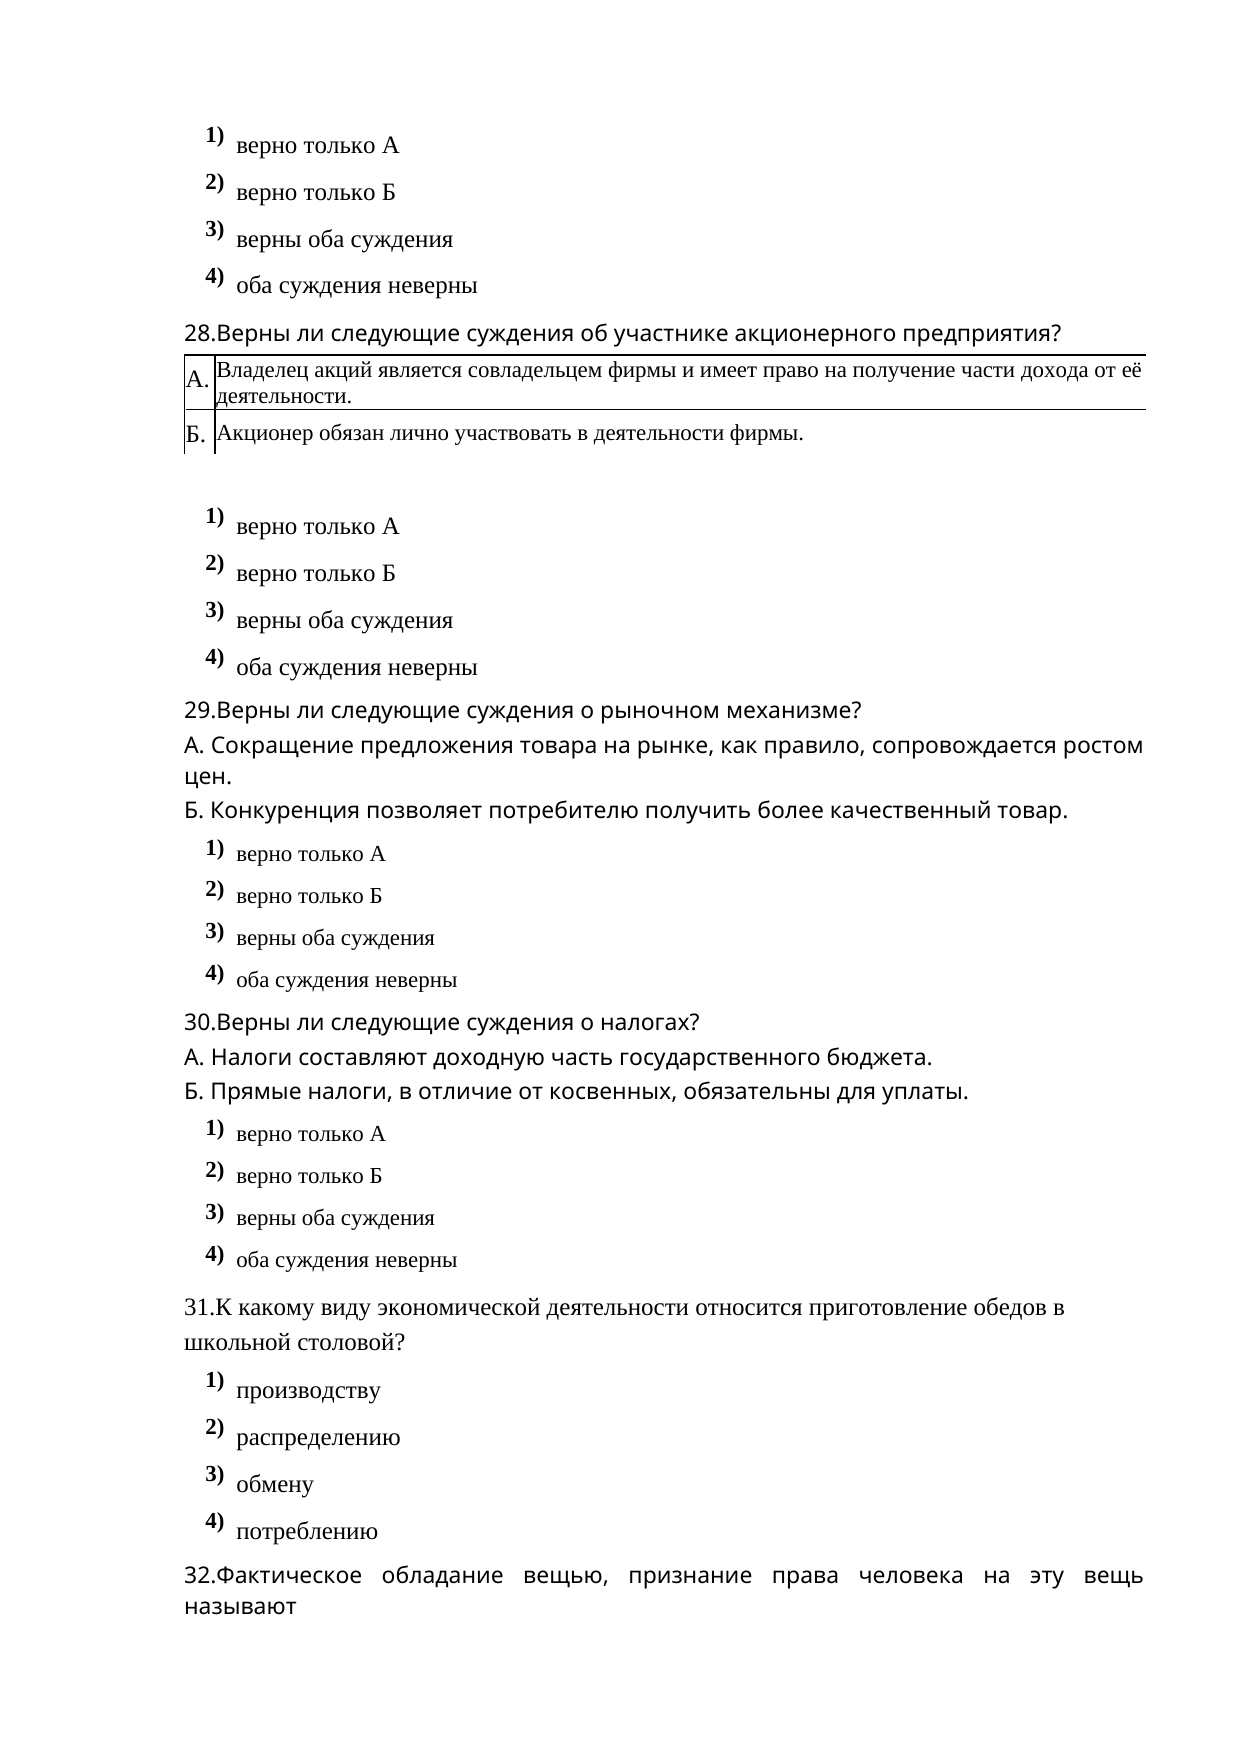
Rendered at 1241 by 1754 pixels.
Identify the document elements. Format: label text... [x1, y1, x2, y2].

table_cell [177, 830, 1146, 1002]
table_cell [177, 1363, 1146, 1554]
table_cell 28.Верны ли следующие суждения об участнике акционерного предприятия? [182, 309, 1146, 499]
table_cell [177, 118, 1146, 309]
table_cell [177, 1111, 1146, 1282]
table_cell 31.К какому виду экономической деятельности относится приготовление обедов в школьной столовой? [182, 1282, 1146, 1363]
table_cell [177, 499, 1146, 690]
table_cell 29.Верны ли следующие суждения о рыночном механизме? А. Сокращение предложения товара на рынке, как правило, сопровождается ростом цен. Б. Конкуренция позволяет потребителю получить более качественный товар. [182, 690, 1146, 830]
table_cell 30.Верны ли следующие суждения о налогах? А. Налоги составляют доходную часть государственного бюджета. Б. Прямые налоги, в отличие от косвенных, обязательны для уплаты. [182, 1002, 1146, 1111]
table_cell 32.Фактическое обладание вещью, признание права человека на эту вещь называют [182, 1554, 1146, 1626]
